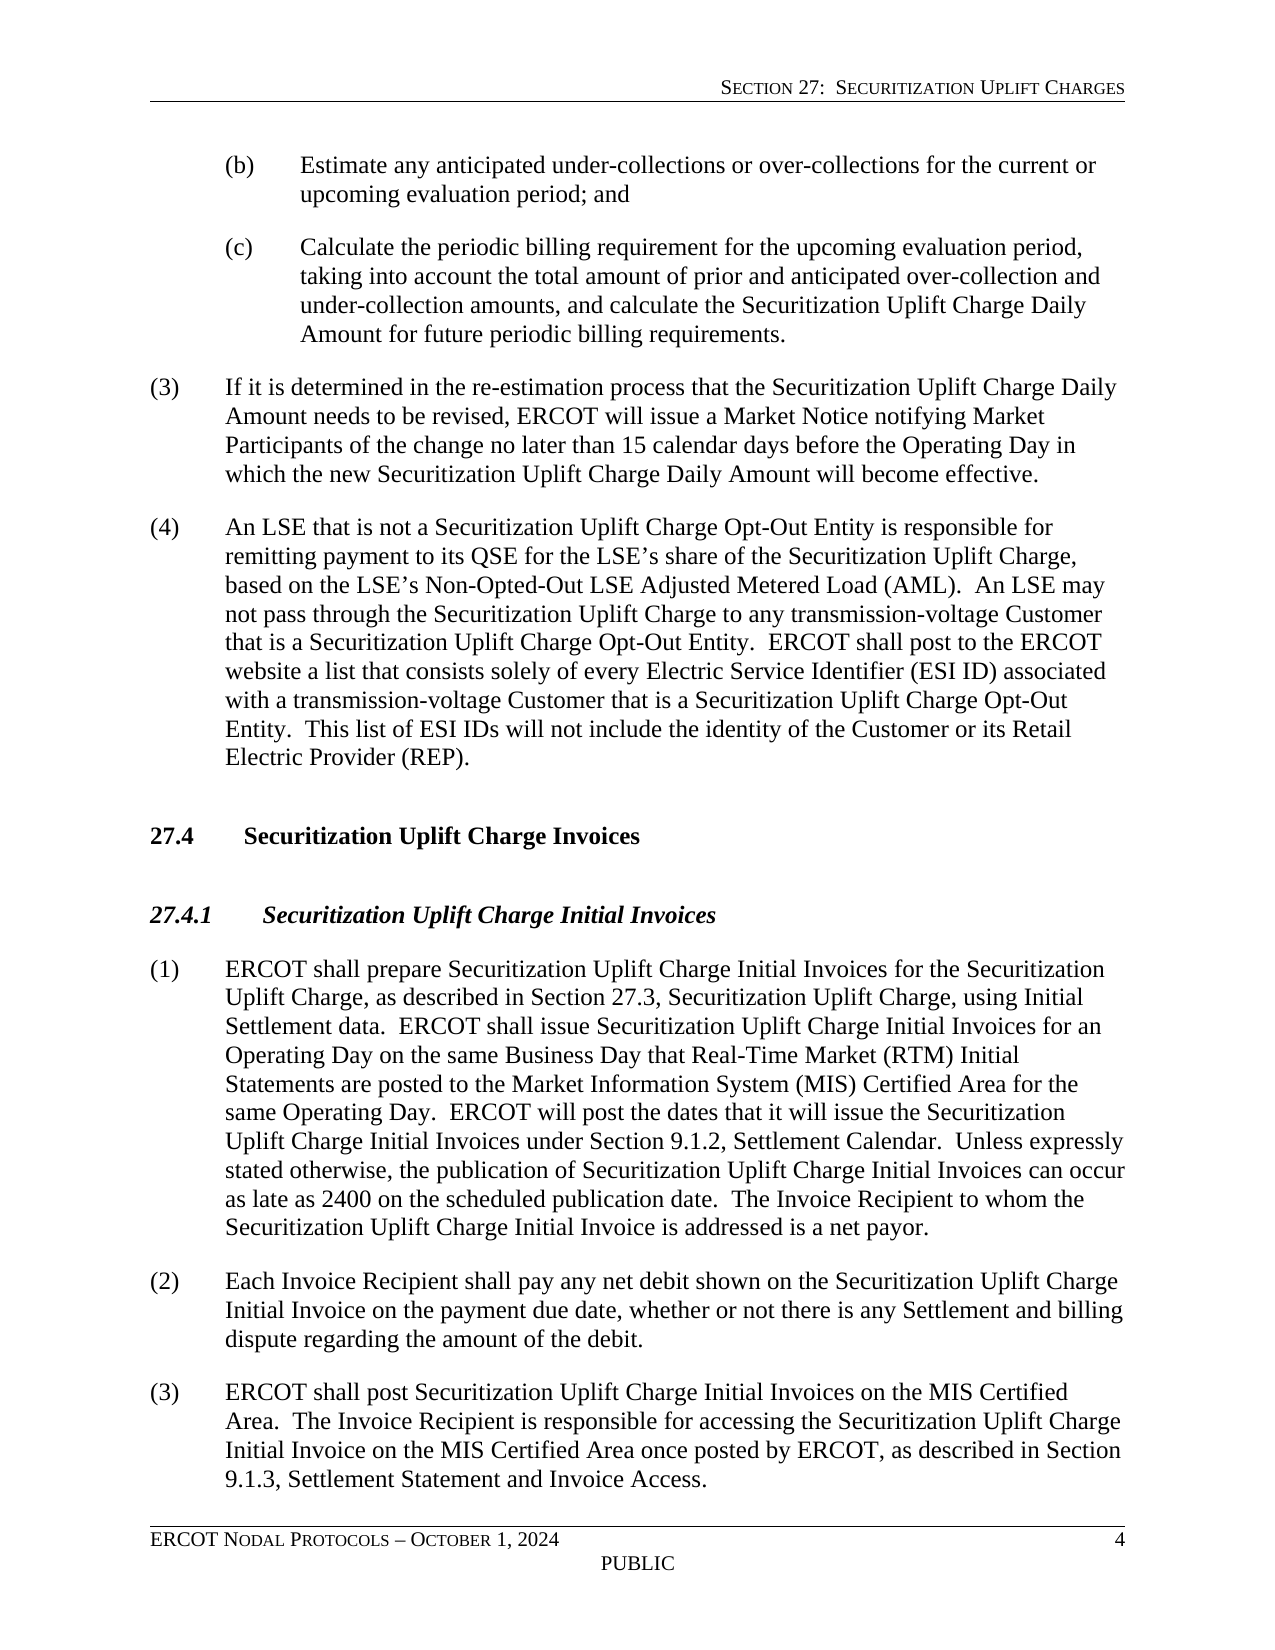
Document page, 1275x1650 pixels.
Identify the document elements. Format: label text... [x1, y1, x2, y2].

text (b) Estimate any anticipated under-collections or over-collections for the current or upcoming evaluation period; and [225, 150, 1125, 207]
text (2) Each Invoice Recipient shall pay any net debit shown on the Securitization Uplift Charge Initial Invoice on the payment due date, whether or not there is any Settlement and billing dispute regarding the amount of the debit. [150, 1266, 1125, 1352]
text (1) ERCOT shall prepare Securitization Uplift Charge Initial Invoices for the Securitization Uplift Charge, as described in Section 27.3, Securitization Uplift Charge, using Initial Settlement data. ERCOT shall issue Securitization Uplift Charge Initial Invoices for an Operating Day on the same Business Day that Real-Time Market (RTM) Initial Statements are posted to the Market Information System (MIS) Certified Area for the same Operating Day. ERCOT will post the dates that it will issue the Securitization Uplift Charge Initial Invoices under Section 9.1.2, Settlement Calendar. Unless expressly stated otherwise, the publication of Securitization Uplift Charge Initial Invoices can occur as late as 2400 on the scheduled publication date. The Invoice Recipient to whom the Securitization Uplift Charge Initial Invoice is addressed is a net payor. [150, 954, 1125, 1241]
text (c) Calculate the periodic billing requirement for the upcoming evaluation period, taking into account the total amount of prior and anticipated over-collection and under-collection amounts, and calculate the Securitization Uplift Charge Daily Amount for future periodic billing requirements. [225, 232, 1125, 347]
text (3) If it is determined in the re-estimation process that the Securitization Uplift Charge Daily Amount needs to be revised, ERCOT will issue a Market Notice notifying Market Participants of the change no later than 15 calendar days before the Operating Day in which the new Securitization Uplift Charge Daily Amount will become effective. [150, 372, 1125, 487]
text (4) An LSE that is not a Securitization Uplift Charge Opt-Out Entity is responsible for remitting payment to its QSE for the LSE’s share of the Securitization Uplift Charge, based on the LSE’s Non-Opted-Out LSE Adjusted Metered Load (AML). An LSE may not pass through the Securitization Uplift Charge to any transmission-voltage Customer that is a Securitization Uplift Charge Opt-Out Entity. ERCOT shall post to the ERCOT website a list that consists solely of every Electric Service Identifier (ESI ID) associated with a transmission-voltage Customer that is a Securitization Uplift Charge Opt-Out Entity. This list of ESI IDs will not include the identity of the Customer or its Retail Electric Provider (REP). [150, 512, 1125, 771]
text 27.4 Securitization Uplift Charge Invoices [150, 821, 1125, 850]
text (3) ERCOT shall post Securitization Uplift Charge Initial Invoices on the MIS Certified Area. The Invoice Recipient is responsible for accessing the Securitization Uplift Charge Initial Invoice on the MIS Certified Area once posted by ERCOT, as described in Section 9.1.3, Settlement Statement and Invoice Access. [150, 1377, 1125, 1492]
text 27.4.1 Securitization Uplift Charge Initial Invoices [150, 900, 1125, 929]
